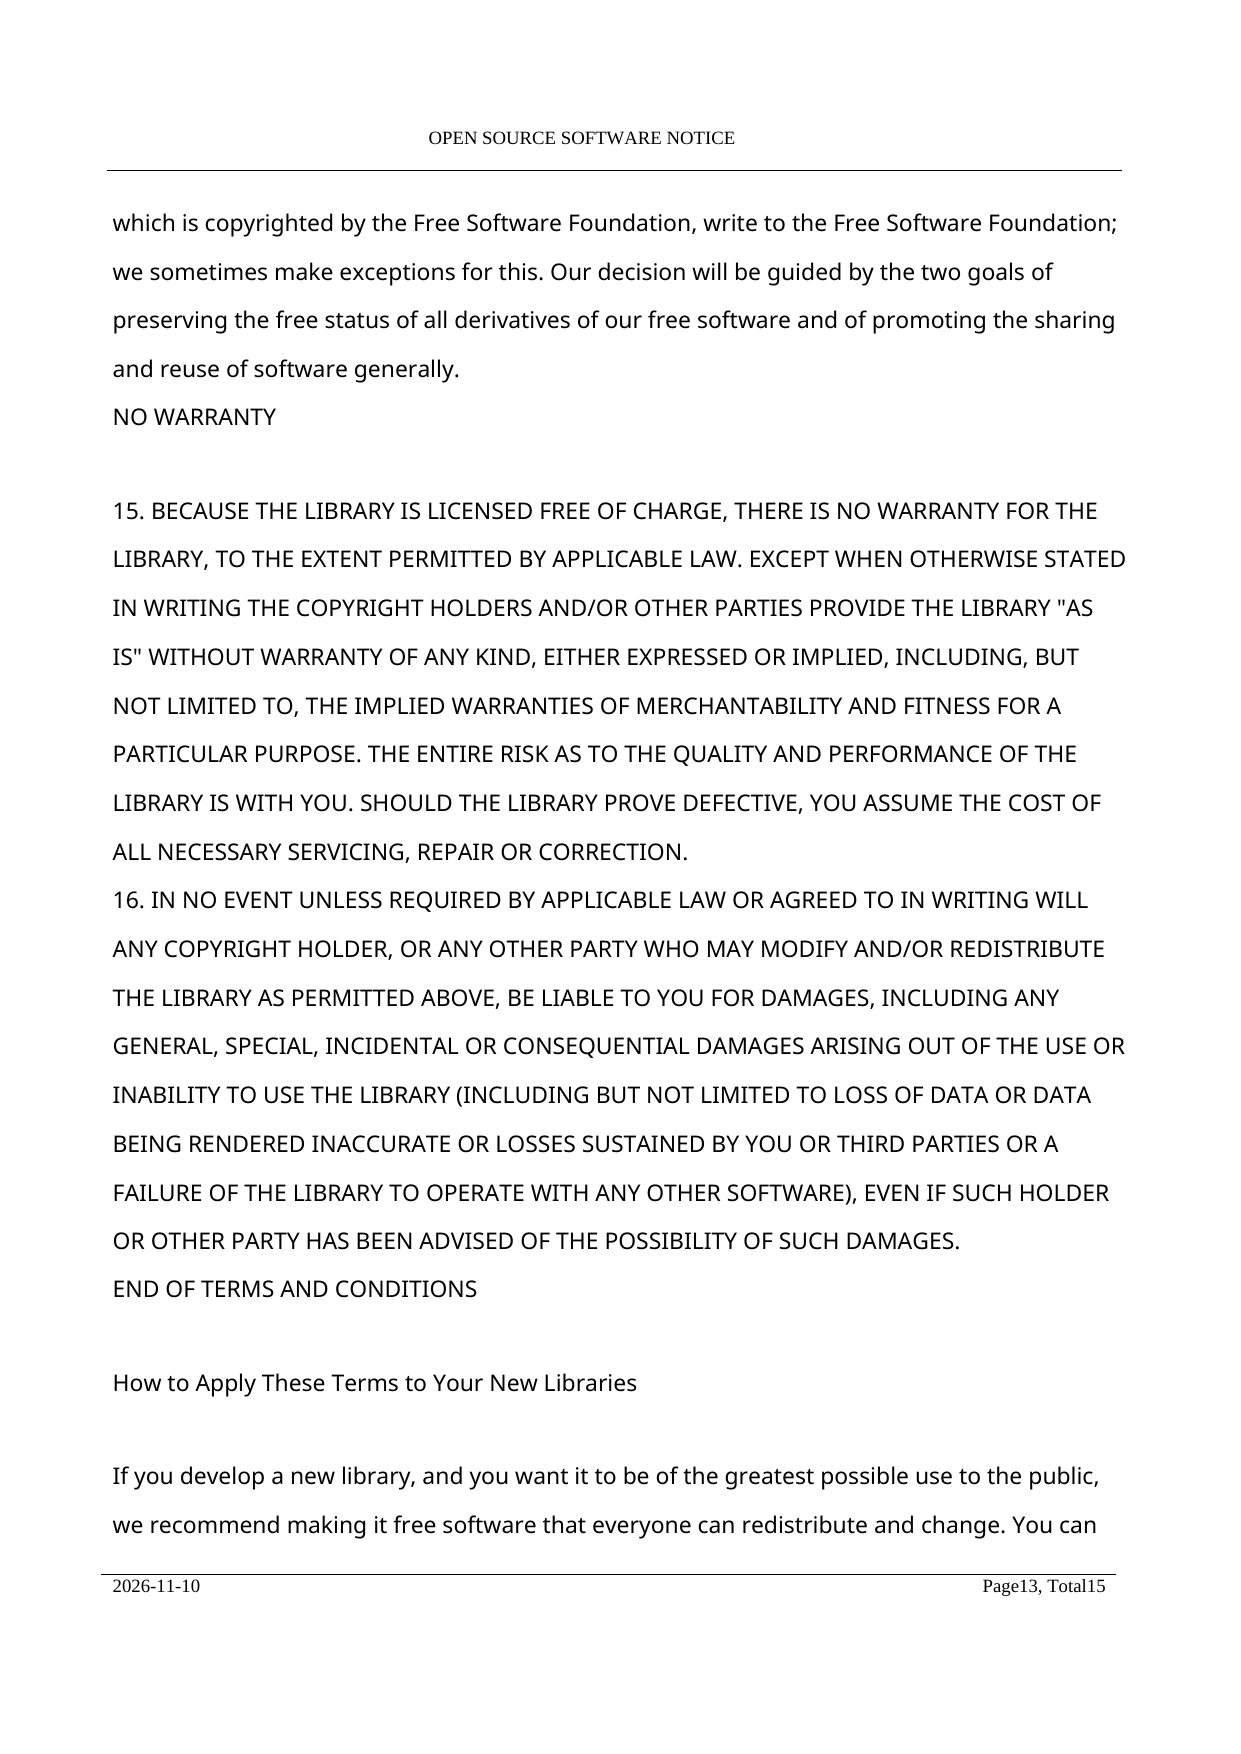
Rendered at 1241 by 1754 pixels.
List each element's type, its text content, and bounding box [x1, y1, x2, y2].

text How to Apply These Terms to Your New Libraries [112, 1366, 1128, 1398]
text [112, 206, 1128, 385]
text 16. IN NO EVENT UNLESS REQUIRED BY APPLICABLE LAW OR AGREED TO IN WRITING WILL ANY COPYRIGHT HOLDER, OR ANY OTHER PARTY WHO MAY MODIFY AND/OR REDISTRIBUTE THE LIBRARY AS PERMITTED ABOVE, BE LIABLE TO YOU FOR DAMAGES, INCLUDING ANY GENERAL, SPECIAL, INCIDENTAL OR CONSEQUENTIAL DAMAGES ARISING OUT OF THE USE OR INABILITY TO USE THE LIBRARY (INCLUDING BUT NOT LIMITED TO LOSS OF DATA OR DATA BEING RENDERED INACCURATE OR LOSSES SUSTAINED BY YOU OR THIRD PARTIES OR A FAILURE OF THE LIBRARY TO OPERATE WITH ANY OTHER SOFTWARE), EVEN IF SUCH HOLDER OR OTHER PARTY HAS BEEN ADVISED OF THE POSSIBILITY OF SUCH DAMAGES. [112, 883, 1128, 1257]
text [112, 1459, 1128, 1540]
text 15. BECAUSE THE LIBRARY IS LICENSED FREE OF CHARGE, THERE IS NO WARRANTY FOR THE LIBRARY, TO THE EXTENT PERMITTED BY APPLICABLE LAW. EXCEPT WHEN OTHERWISE STATED IN WRITING THE COPYRIGHT HOLDERS AND/OR OTHER PARTIES PROVIDE THE LIBRARY "AS IS" WITHOUT WARRANTY OF ANY KIND, EITHER EXPRESSED OR IMPLIED, INCLUDING, BUT NOT LIMITED TO, THE IMPLIED WARRANTIES OF MERCHANTABILITY AND FITNESS FOR A PARTICULAR PURPOSE. THE ENTIRE RISK AS TO THE QUALITY AND PERFORMANCE OF THE LIBRARY IS WITH YOU. SHOULD THE LIBRARY PROVE DEFECTIVE, YOU ASSUME THE COST OF ALL NECESSARY SERVICING, REPAIR OR CORRECTION. [112, 494, 1128, 868]
text END OF TERMS AND CONDITIONS [112, 1273, 1128, 1305]
text NO WARRANTY [112, 401, 1128, 433]
